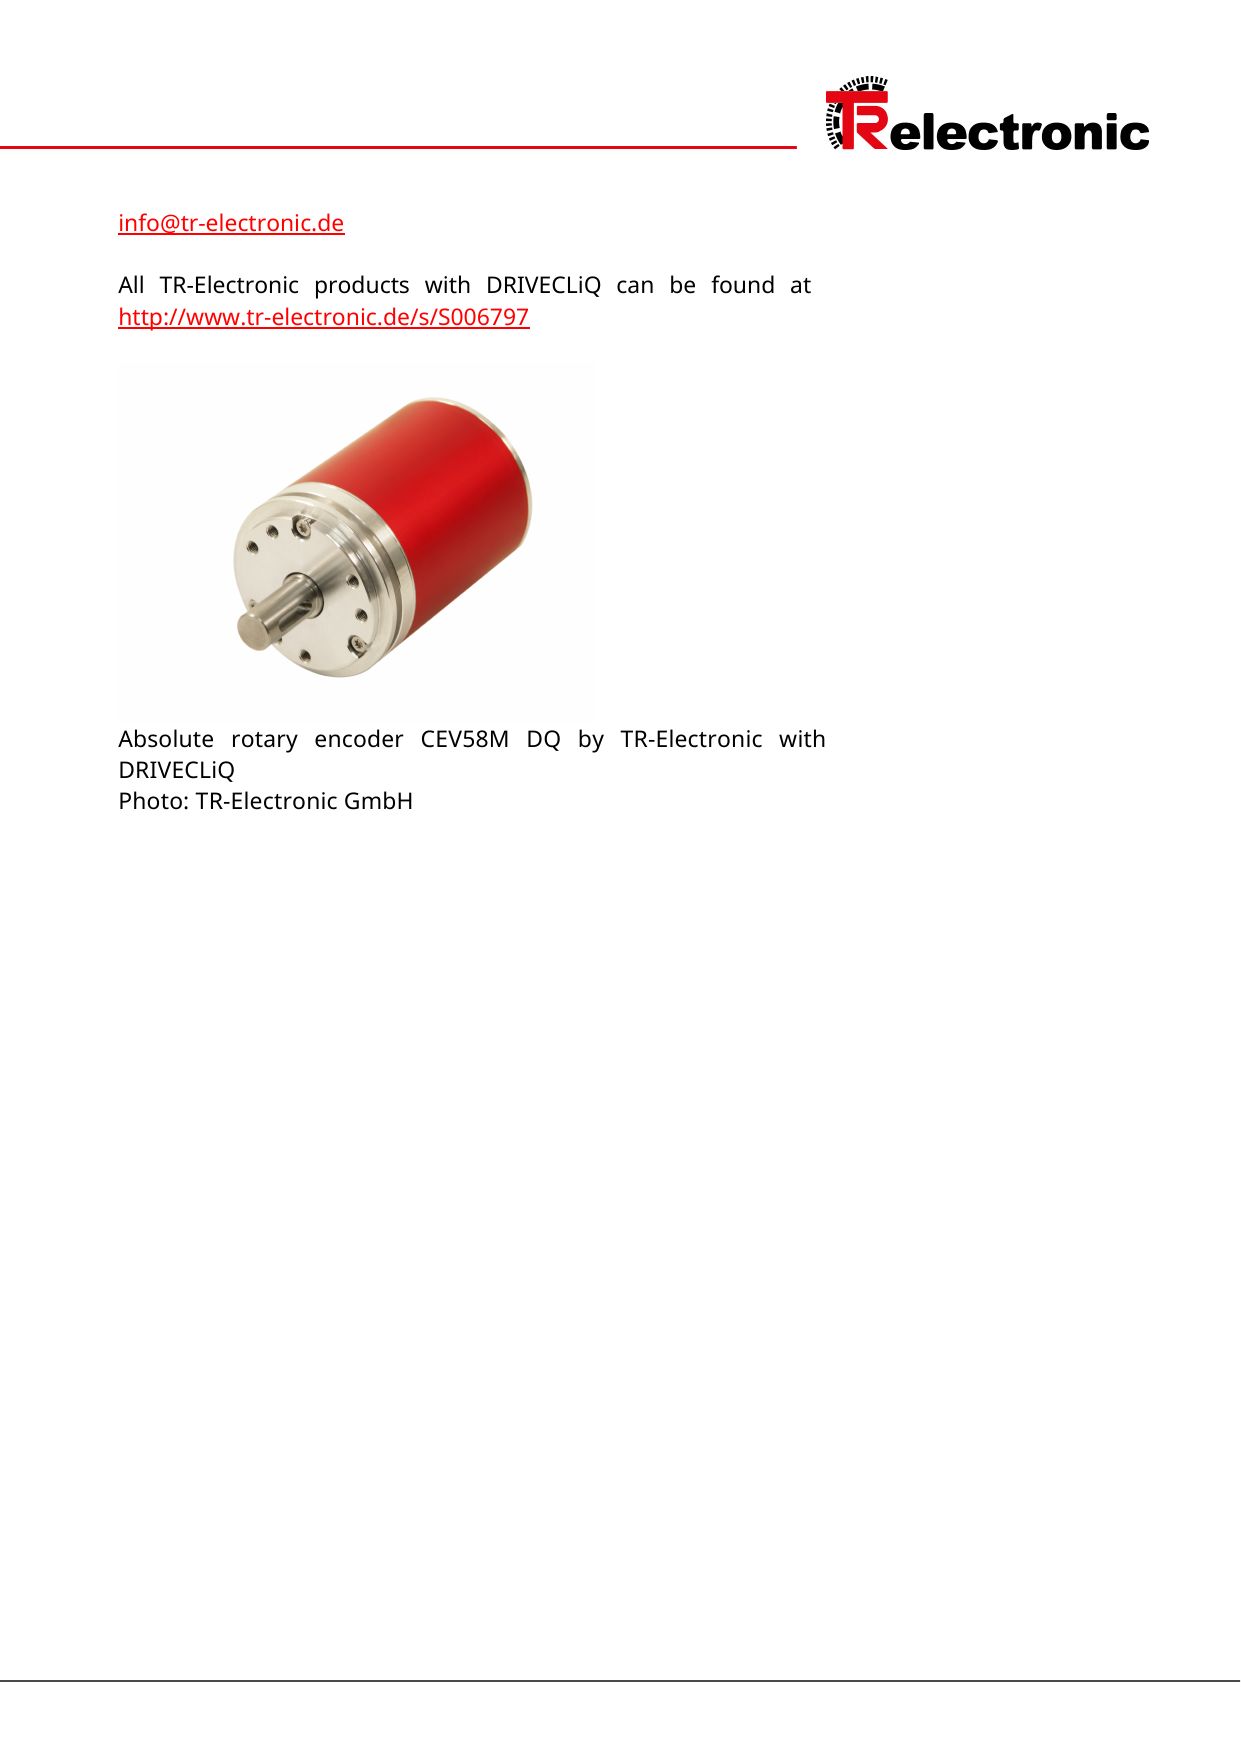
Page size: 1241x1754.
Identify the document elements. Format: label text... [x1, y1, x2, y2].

text info@tr-electronic.de [118, 207, 827, 238]
picture [826, 76, 1149, 150]
picture [118, 362, 595, 723]
text All TR-Electronic products with DRIVECLiQ can be found at http://www.tr-electronic.de/s/S006797 [118, 269, 827, 332]
text Absolute rotary encoder CEV58M DQ by TR-Electronic with DRIVECLiQ [118, 722, 827, 785]
text Photo: TR-Electronic GmbH [118, 785, 827, 816]
